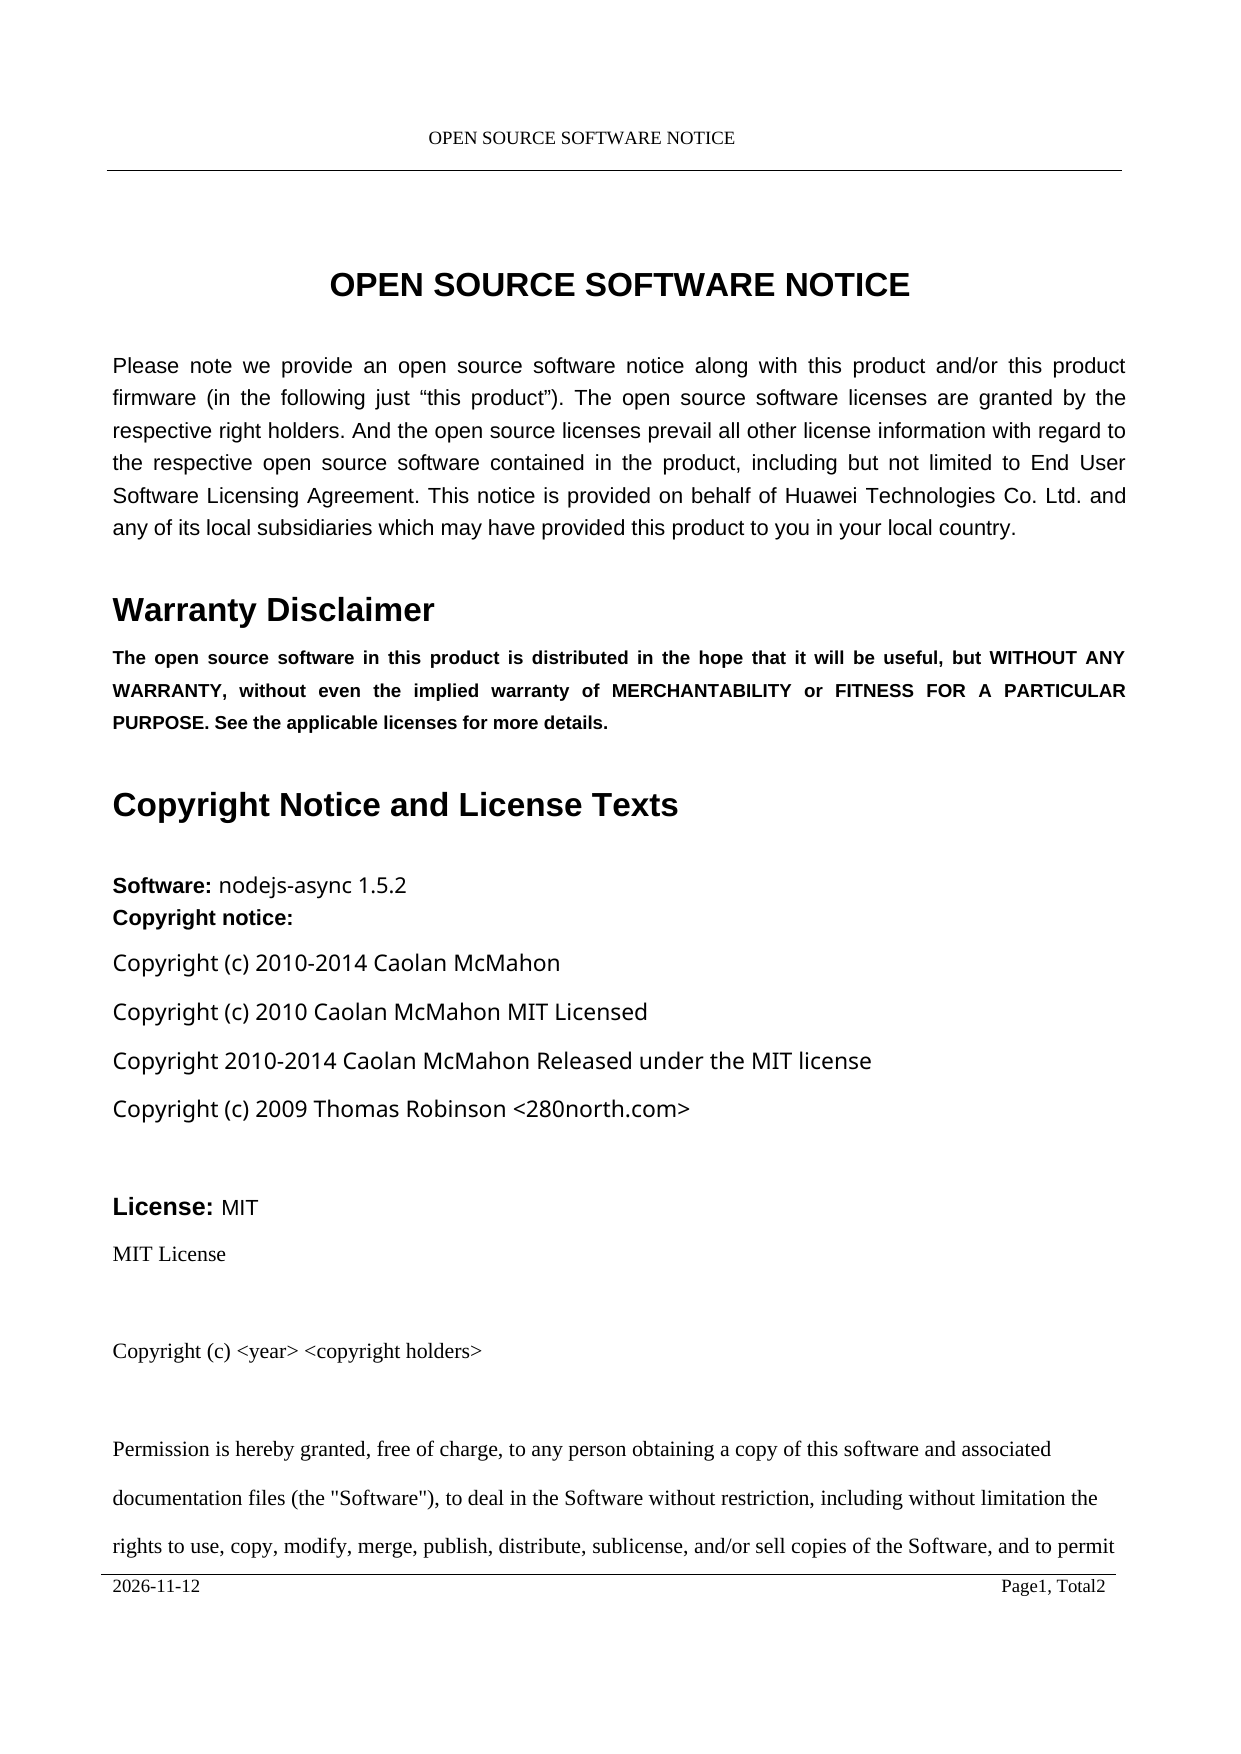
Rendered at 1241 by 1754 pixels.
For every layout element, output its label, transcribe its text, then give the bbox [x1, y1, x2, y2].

text Software: nodejs-async 1.5.2 [112, 869, 1128, 901]
text Copyright (c) 2010-2014 Caolan McMahon Copyright (c) 2010 Caolan McMahon MIT Licensed Copyright 2010-2014 Caolan McMahon Released under the MIT license Copyright (c) 2009 Thomas Robinson <280north.com> [112, 947, 1128, 1174]
text Warranty Disclaimer [112, 576, 1128, 641]
text The open source software in this product is distributed in the hope that it will be useful, but WITHOUT ANY WARRANTY, without even the implied warranty of MERCHANTABILITY or FITNESS FOR A PARTICULAR PURPOSE. See the applicable licenses for more details. [112, 641, 1128, 739]
text OPEN SOURCE SOFTWARE NOTICE [112, 251, 1128, 316]
text Copyright Notice and License Texts [112, 771, 1128, 836]
text License: MIT [112, 1190, 1128, 1223]
text Please note we provide an open source software notice along with this product and/or this product firmware (in the following just “this product”). The open source software licenses are granted by the respective right holders. And the open source licenses prevail all other license information with regard to the respective open source software contained in the product, including but not limited to End User Software Licensing Agreement. This notice is provided on behalf of Huawei Technologies Co. Ltd. and any of its local subsidiaries which may have provided this product to you in your local country. [112, 349, 1128, 544]
text Copyright notice: [112, 901, 1128, 934]
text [112, 1237, 1128, 1562]
